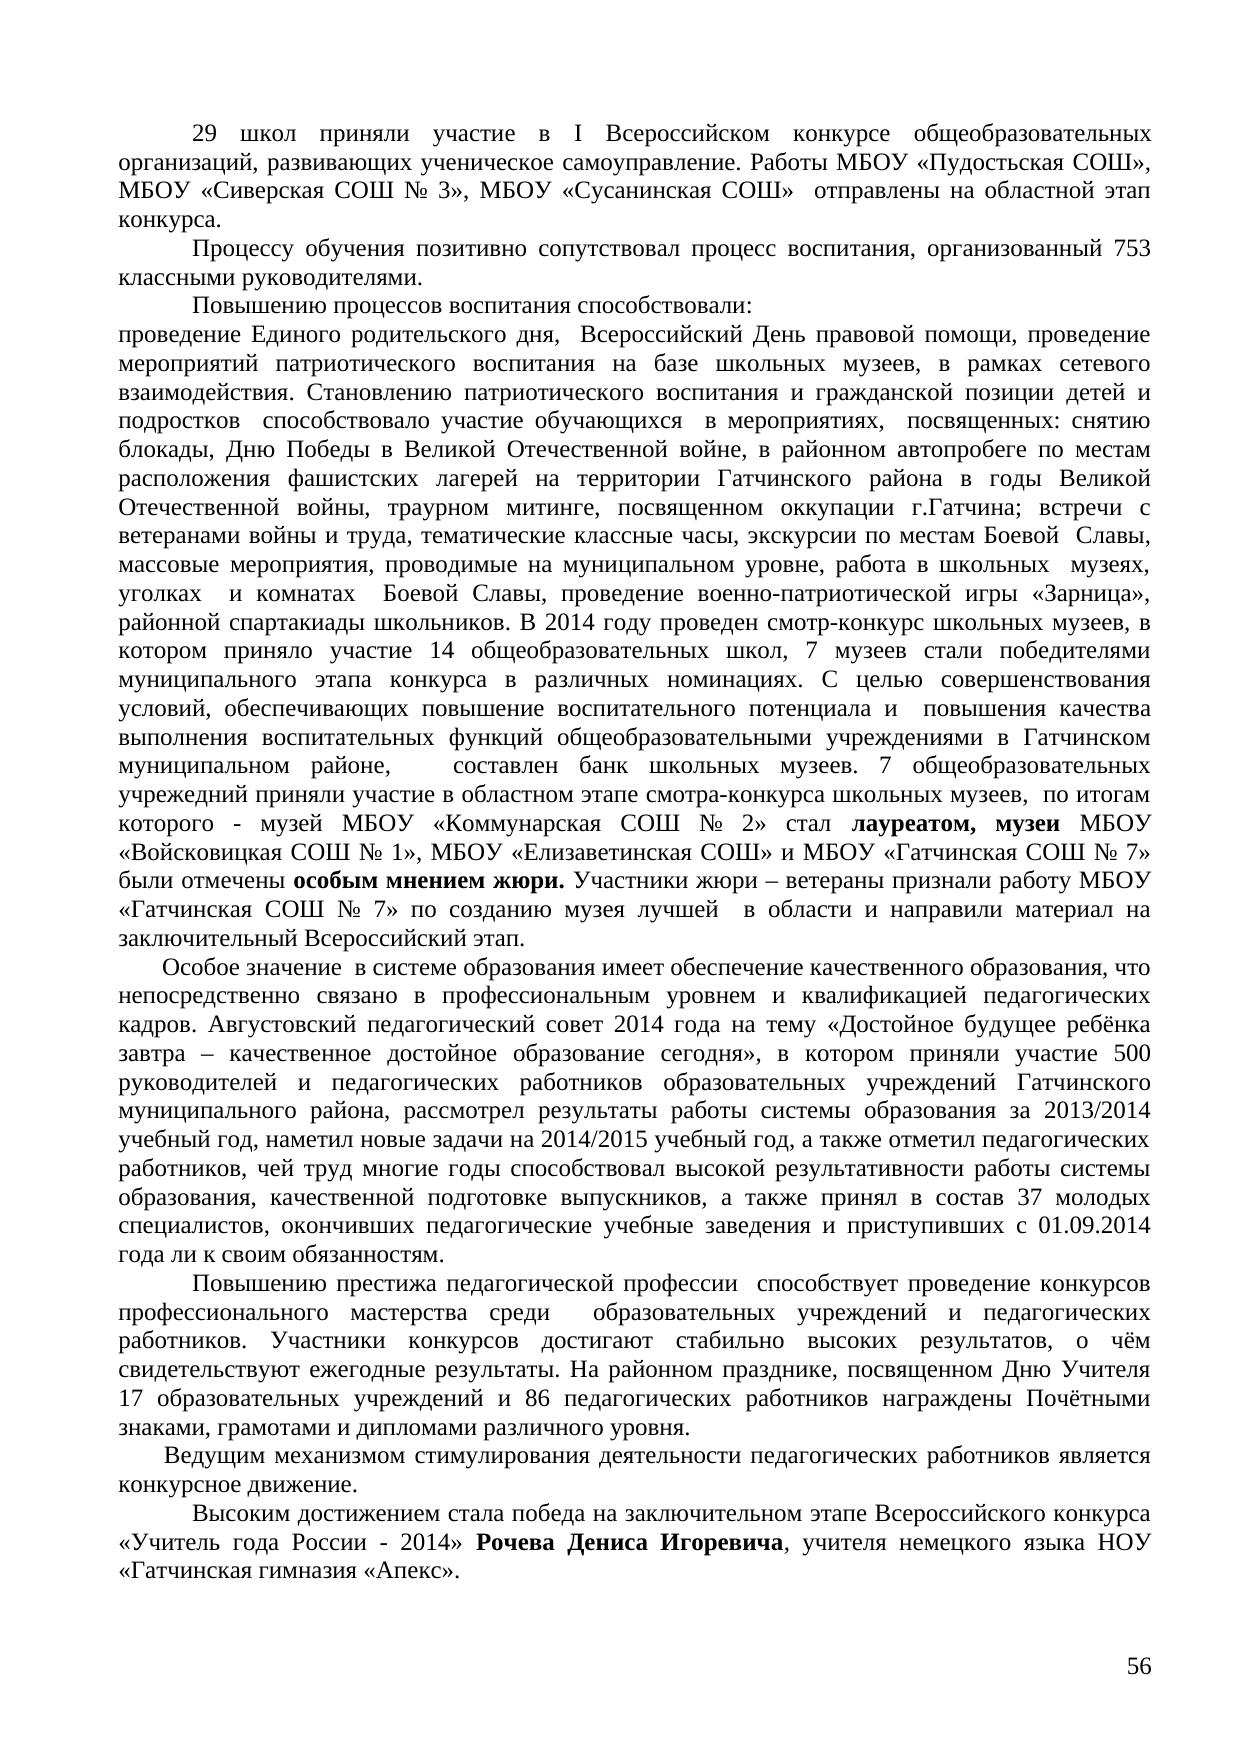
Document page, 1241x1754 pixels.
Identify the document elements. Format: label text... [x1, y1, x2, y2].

text Повышению престижа педагогической профессии способствует проведение конкурсов профессионального мастерства среди образовательных учреждений и педагогических работников. Участники конкурсов достигают стабильно высоких результатов, о чём свидетельствуют ежегодные результаты. На районном празднике, посвященном Дню Учителя 17 образовательных учреждений и 86 педагогических работников награждены Почётными знаками, грамотами и дипломами различного уровня. [118, 1268, 1152, 1441]
text Высоким достижением стала победа на заключительном этапе Всероссийского конкурса «Учитель года России - 2014» Рочева Дениса Игоревича, учителя немецкого языка НОУ «Гатчинская гимназия «Апекс». [118, 1498, 1152, 1584]
text 29 школ приняли участие в I Всероссийском конкурсе общеобразовательных организаций, развивающих ученическое самоуправление. Работы МБОУ «Пудостьская СОШ», МБОУ «Сиверская СОШ № 3», МБОУ «Сусанинская СОШ» отправлены на областной этап конкурса. [118, 118, 1152, 233]
text Повышению процессов воспитания способствовали: [118, 291, 1152, 319]
text Ведущим механизмом стимулирования деятельности педагогических работников является конкурсное движение. [118, 1441, 1152, 1498]
text Процессу обучения позитивно сопутствовал процесс воспитания, организованный 753 классными руководителями. [118, 233, 1152, 291]
text Особое значение в системе образования имеет обеспечение качественного образования, что непосредственно связано в профессиональным уровнем и квалификацией педагогических кадров. Августовский педагогический совет 2014 года на тему «Достойное будущее ребёнка завтра – качественное достойное образование сегодня», в котором приняли участие 500 руководителей и педагогических работников образовательных учреждений Гатчинского муниципального района, рассмотрел результаты работы системы образования за 2013/2014 учебный год, наметил новые задачи на 2014/2015 учебный год, а также отметил педагогических работников, чей труд многие годы способствовал высокой результативности работы системы образования, качественной подготовке выпускников, а также принял в состав 37 молодых специалистов, окончивших педагогические учебные заведения и приступивших с 01.09.2014 года ли к своим обязанностям. [118, 952, 1152, 1268]
text проведение Единого родительского дня, Всероссийский День правовой помощи, проведение мероприятий патриотического воспитания на базе школьных музеев, в рамках сетевого взаимодействия. Становлению патриотического воспитания и гражданской позиции детей и подростков способствовало участие обучающихся в мероприятиях, посвященных: снятию блокады, Дню Победы в Великой Отечественной войне, в районном автопробеге по местам расположения фашистских лагерей на территории Гатчинского района в годы Великой Отечественной войны, траурном митинге, посвященном оккупации г.Гатчина; встречи с ветеранами войны и труда, тематические классные часы, экскурсии по местам Боевой Славы, массовые мероприятия, проводимые на муниципальном уровне, работа в школьных музеях, уголках и комнатах Боевой Славы, проведение военно-патриотической игры «Зарница», районной спартакиады школьников. В 2014 году проведен смотр-конкурс школьных музеев, в котором приняло участие 14 общеобразовательных школ, 7 музеев стали победителями муниципального этапа конкурса в различных номинациях. С целью совершенствования условий, обеспечивающих повышение воспитательного потенциала и повышения качества выполнения воспитательных функций общеобразовательными учреждениями в Гатчинском муниципальном районе, составлен банк школьных музеев. 7 общеобразовательных учрежедний приняли участие в областном этапе смотра-конкурса школьных музеев, по итогам которого - музей МБОУ «Коммунарская СОШ № 2» стал лауреатом, музеи МБОУ «Войсковицкая СОШ № 1», МБОУ «Елизаветинская СОШ» и МБОУ «Гатчинская СОШ № 7» были отмечены особым мнением жюри. Участники жюри – ветераны признали работу МБОУ «Гатчинская СОШ № 7» по созданию музея лучшей в области и направили материал на заключительный Всероссийский этап. [118, 319, 1152, 952]
